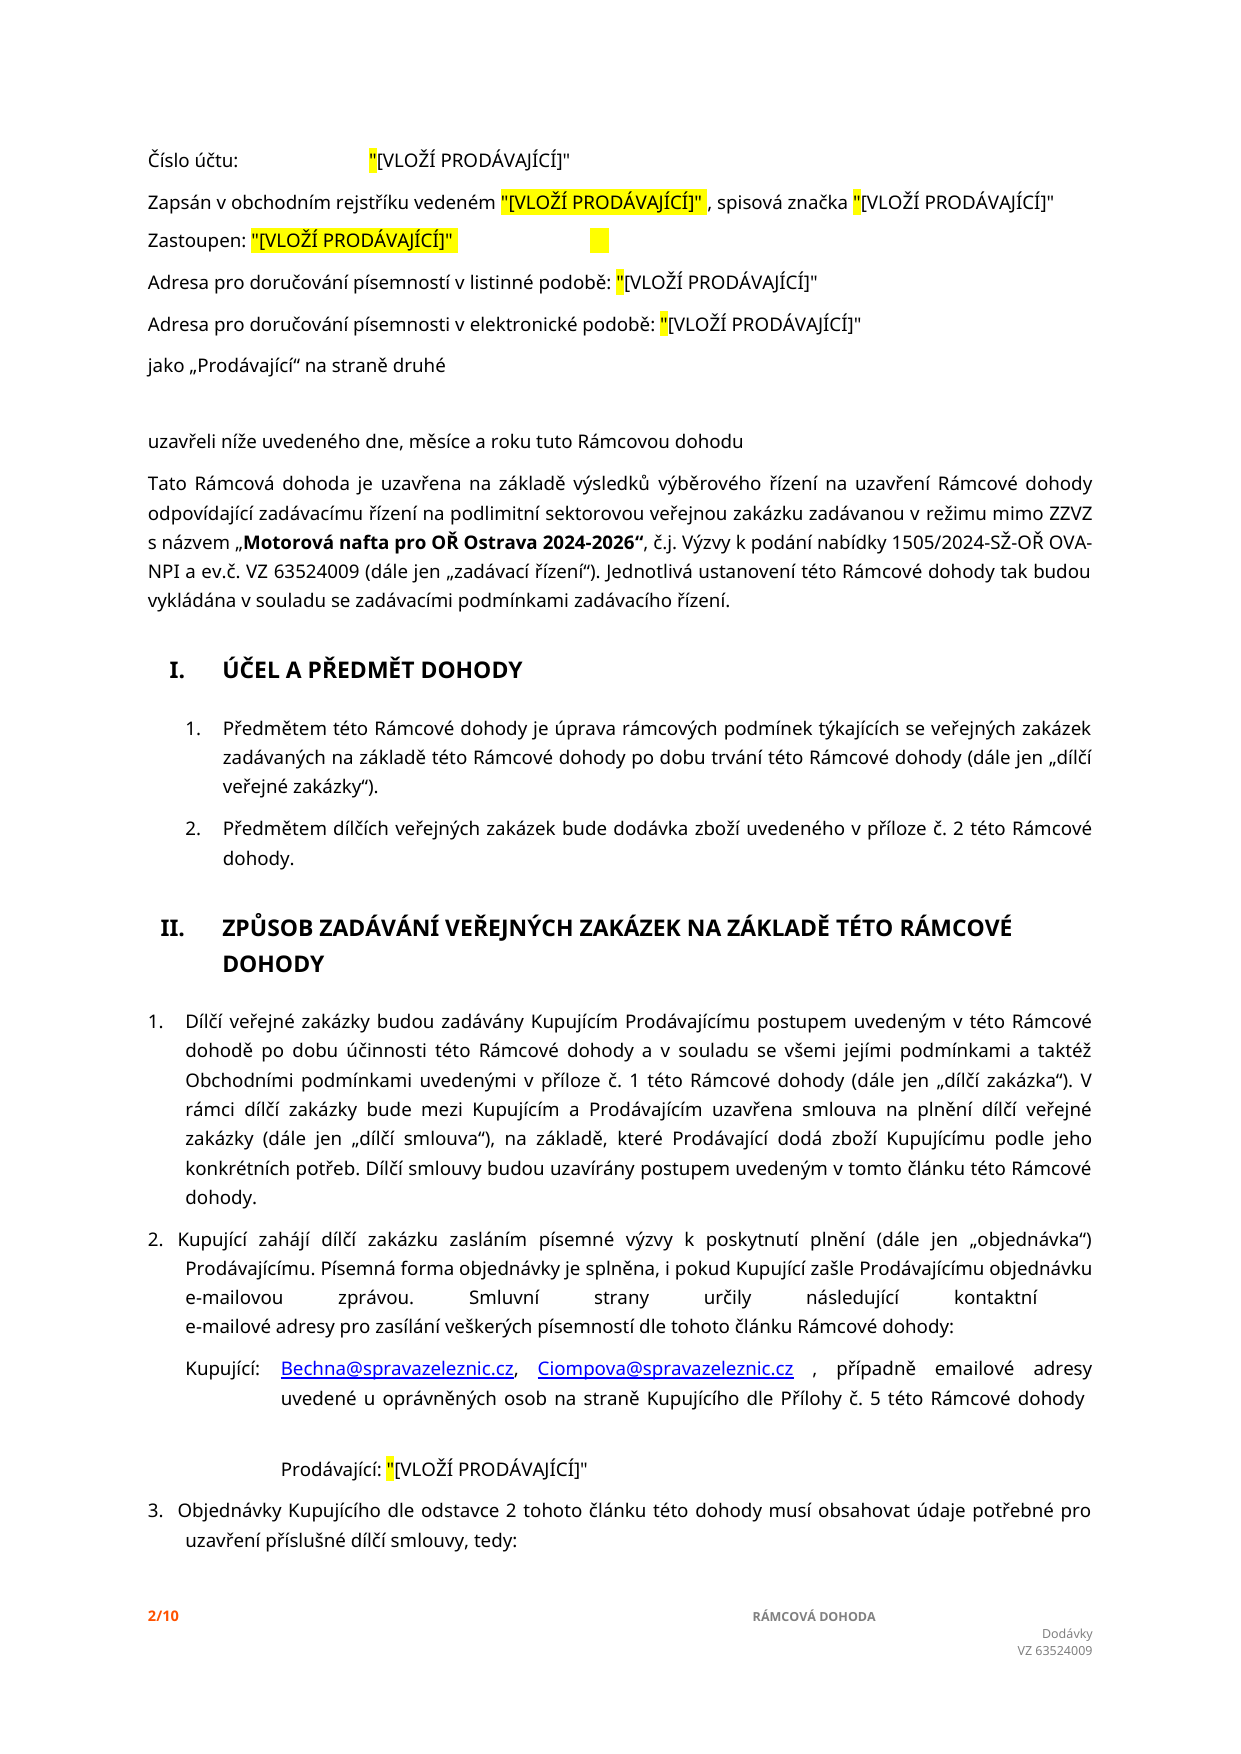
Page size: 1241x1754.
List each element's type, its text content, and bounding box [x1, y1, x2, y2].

list ÚČEL A PŘEDMĚT DOHODY [185, 654, 1093, 686]
text Číslo účtu: [377, 148, 1093, 173]
text uzavřeli níže uvedeného dne, měsíce a roku tuto Rámcovou dohodu [148, 429, 1093, 454]
text Zapsán v obchodním rejstříku vedeném , spisová značka [148, 189, 501, 215]
list Objednávky Kupujícího dle odstavce 2 tohoto článku této dohody musí obsahovat údaje potřebné pro uzavření příslušné dílčí smlouvy, tedy: [148, 1498, 1093, 1552]
list Dílčí veřejné zakázky budou zadávány Kupujícím Prodávajícímu postupem uvedeným v této Rámcové dohodě po dobu účinnosti této Rámcové dohody a v souladu se všemi jejími podmínkami a taktéž Obchodními podmínkami uvedenými v příloze č. 1 této Rámcové dohody (dále jen „dílčí zakázka“). V rámci dílčí zakázky bude mezi Kupujícím a Prodávajícím uzavřena smlouva na plnění dílčí veřejné zakázky (dále jen „dílčí smlouva“), na základě, které Prodávající dodá zboží Kupujícímu podle jeho konkrétních potřeb. Dílčí smlouvy budou uzavírány postupem uvedeným v tomto článku této Rámcové dohody. [148, 1008, 1093, 1210]
text Prodávající: [281, 1456, 386, 1481]
list ZPŮSOB ZADÁVÁNÍ VEŘEJNÝCH ZAKÁZEK NA ZÁKLADĚ TÉTO RÁMCOVÉ DOHODY [185, 912, 1093, 979]
list Kupující zahájí dílčí zakázku zasláním písemné výzvy k poskytnutí plnění (dále jen „objednávka“) Prodávajícímu. Písemná forma objednávky je splněna, i pokud Kupující zašle Prodávajícímu objednávku e-mailovou zprávou. Smluvní strany určily následující kontaktní e-mailové adresy pro zasílání veškerých písemností dle tohoto článku Rámcové dohody: [148, 1226, 1093, 1339]
text Zapsán v obchodním rejstříku vedeném , spisová značka [707, 189, 853, 215]
text Předmětem dílčích veřejných zakázek bude dodávka zboží uvedeného v příloze č. 2 této Rámcové dohody. [185, 816, 1093, 870]
text Zastoupen: [148, 227, 1093, 253]
text Předmětem této Rámcové dohody je úprava rámcových podmínek týkajících se veřejných zakázek zadávaných na základě této Rámcové dohody po dobu trvání této Rámcové dohody (dále jen „dílčí veřejné zakázky“). [185, 715, 1093, 799]
text Tato Rámcová dohoda je uzavřena na základě výsledků výběrového řízení na uzavření Rámcové dohody odpovídající zadávacímu řízení na podlimitní sektorovou veřejnou zakázku zadávanou v režimu mimo ZZVZ s názvem „Motorová nafta pro OŘ Ostrava 2024-2026“, č.j. Výzvy k podání nabídky 1505/2024-SŽ-OŘ OVA-NPI a ev.č. VZ 63524009 (dále jen „zadávací řízení“). Jednotlivá ustanovení této Rámcové dohody tak budou vykládána v souladu se zadávacími podmínkami zadávacího řízení. [148, 471, 1093, 613]
text Zapsán v obchodním rejstříku vedeném , spisová značka [861, 189, 1093, 215]
text Adresa pro doručování písemnosti v elektronické podobě: [148, 311, 660, 336]
text Adresa pro doručování písemnosti v elektronické podobě: [668, 311, 1093, 336]
text jako „Prodávající“ na straně druhé [148, 353, 1093, 378]
text Prodávající: [394, 1456, 1093, 1481]
text Číslo účtu: [148, 148, 369, 173]
text Adresa pro doručování písemností v listinné podobě: [624, 269, 1093, 295]
text Kupující: Bechna@spravazeleznic.cz, Ciompova@spravazeleznic.cz , případně emailové adresy uvedené u oprávněných osob na straně Kupujícího dle Přílohy č. 5 této Rámcové dohody [185, 1356, 1093, 1439]
text Adresa pro doručování písemností v listinné podobě: [148, 269, 616, 295]
